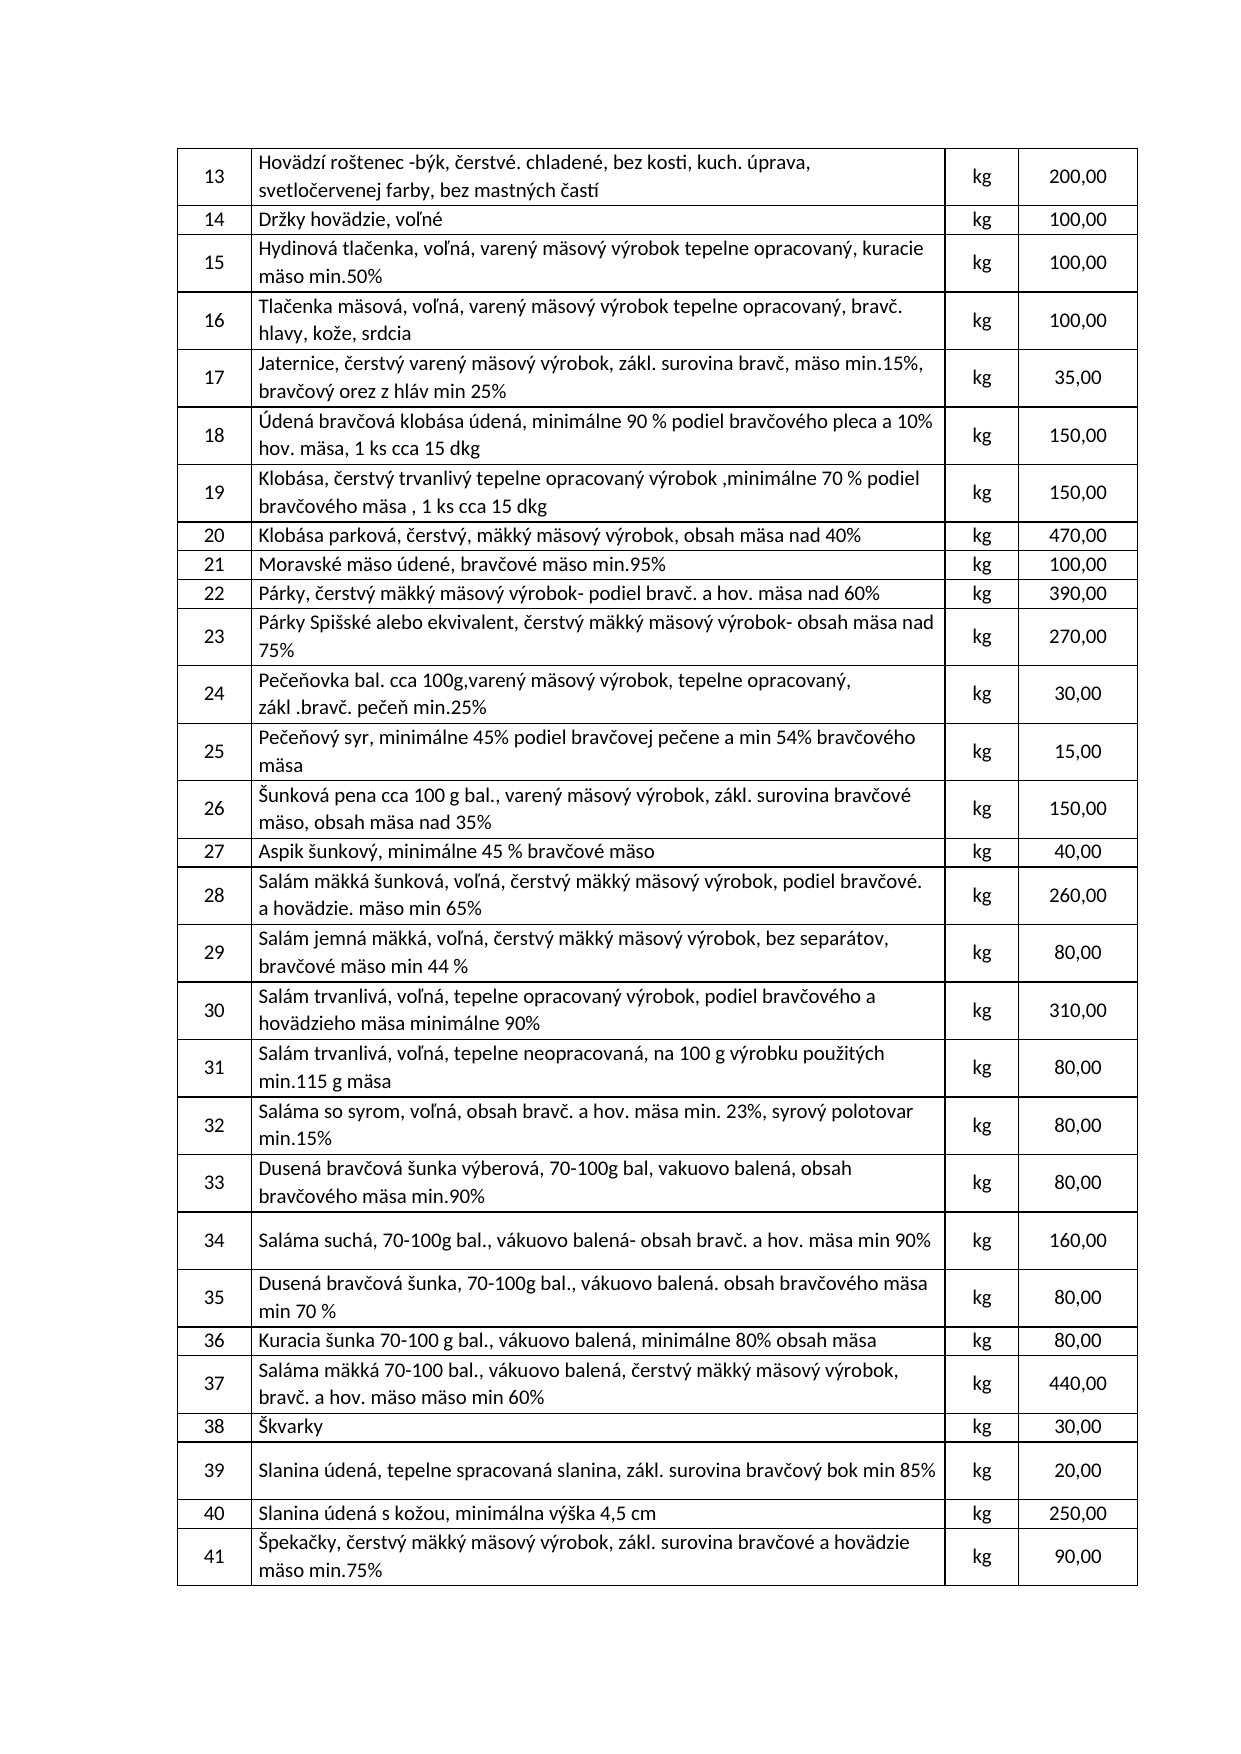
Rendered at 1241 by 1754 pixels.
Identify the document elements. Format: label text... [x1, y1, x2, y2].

table_cell 40 [178, 1500, 251, 1528]
table_cell Šunková pena cca 100 g bal., varený mäsový výrobok, zákl. surovina bravčové mäso, obsah mäsa nad 35% [252, 781, 944, 838]
table_cell kg [946, 206, 1018, 234]
table_cell 310,00 [1019, 983, 1137, 1039]
table_cell Jaternice, čerstvý varený mäsový výrobok, zákl. surovina bravč, mäso min.15%, bravčový orez z hláv min 25% [252, 350, 944, 406]
table_cell 80,00 [1019, 1155, 1137, 1211]
table_cell 100,00 [1019, 551, 1137, 579]
table_cell Moravské mäso údené, bravčové mäso min.95% [252, 551, 944, 579]
table_cell kg [946, 523, 1018, 550]
table_cell 26 [178, 781, 251, 838]
table_cell Škvarky [252, 1414, 944, 1441]
table_cell 20,00 [1019, 1443, 1137, 1499]
table_cell 13 [178, 149, 251, 205]
table_cell kg [946, 408, 1018, 464]
table_cell Pečeňovka bal. cca 100g,varený mäsový výrobok, tepelne opracovaný, zákl .bravč. pečeň min.25% [252, 666, 944, 723]
table_cell 35 [178, 1270, 251, 1326]
table_cell 100,00 [1019, 206, 1137, 234]
table_cell 33 [178, 1155, 251, 1211]
table_cell 18 [178, 408, 251, 464]
table_cell 200,00 [1019, 149, 1137, 205]
table_cell Saláma mäkká 70-100 bal., vákuovo balená, čerstvý mäkký mäsový výrobok, bravč. a hov. mäso mäso min 60% [252, 1356, 944, 1413]
table_cell Dusená bravčová šunka, 70-100g bal., vákuovo balená. obsah bravčového mäsa min 70 % [252, 1270, 944, 1326]
table_cell Salám mäkká šunková, voľná, čerstvý mäkký mäsový výrobok, podiel bravčové. a hovädzie. mäso min 65% [252, 868, 944, 924]
table_cell Saláma suchá, 70-100g bal., vákuovo balená- obsah bravč. a hov. mäsa min 90% [252, 1213, 944, 1269]
table_cell kg [946, 1328, 1018, 1355]
table_cell kg [946, 925, 1018, 981]
table_cell Držky hovädzie, voľné [252, 206, 944, 234]
table_cell 27 [178, 839, 251, 866]
table_cell kg [946, 1529, 1018, 1585]
table_cell kg [946, 1356, 1018, 1413]
table_cell 39 [178, 1443, 251, 1499]
table_cell Špekačky, čerstvý mäkký mäsový výrobok, zákl. surovina bravčové a hovädzie mäso min.75% [252, 1529, 944, 1585]
table_cell kg [946, 1155, 1018, 1211]
table_cell kg [946, 983, 1018, 1039]
table_cell Salám trvanlivá, voľná, tepelne opracovaný výrobok, podiel bravčového a hovädzieho mäsa minimálne 90% [252, 983, 944, 1039]
table_cell Salám jemná mäkká, voľná, čerstvý mäkký mäsový výrobok, bez separátov, bravčové mäso min 44 % [252, 925, 944, 981]
table_cell kg [946, 580, 1018, 608]
table_cell 38 [178, 1414, 251, 1441]
table_cell 80,00 [1019, 1040, 1137, 1096]
table_cell 30,00 [1019, 1414, 1137, 1441]
table_cell kg [946, 1500, 1018, 1528]
table_cell 150,00 [1019, 408, 1137, 464]
table_cell Klobása parková, čerstvý, mäkký mäsový výrobok, obsah mäsa nad 40% [252, 523, 944, 550]
table_cell kg [946, 839, 1018, 866]
table_cell 80,00 [1019, 925, 1137, 981]
table_cell 20 [178, 523, 251, 550]
table_cell Aspik šunkový, minimálne 45 % bravčové mäso [252, 839, 944, 866]
table_cell 24 [178, 666, 251, 723]
table_cell 80,00 [1019, 1328, 1137, 1355]
table_cell kg [946, 1098, 1018, 1154]
table_cell 30,00 [1019, 666, 1137, 723]
table_cell kg [946, 1443, 1018, 1499]
table_cell 34 [178, 1213, 251, 1269]
table_cell 250,00 [1019, 1500, 1137, 1528]
table_cell 100,00 [1019, 293, 1137, 349]
table_cell Párky Spišské alebo ekvivalent, čerstvý mäkký mäsový výrobok- obsah mäsa nad 75% [252, 609, 944, 665]
table_cell 100,00 [1019, 235, 1137, 291]
table_cell 19 [178, 465, 251, 521]
table_cell kg [946, 1270, 1018, 1326]
table_cell 25 [178, 724, 251, 780]
table_cell Údená bravčová klobása údená, minimálne 90 % podiel bravčového pleca a 10% hov. mäsa, 1 ks cca 15 dkg [252, 408, 944, 464]
table_cell 80,00 [1019, 1270, 1137, 1326]
table_cell Salám trvanlivá, voľná, tepelne neopracovaná, na 100 g výrobku použitých min.115 g mäsa [252, 1040, 944, 1096]
table_cell kg [946, 609, 1018, 665]
table_cell kg [946, 465, 1018, 521]
table_cell 17 [178, 350, 251, 406]
table_cell kg [946, 149, 1018, 205]
table_cell Pečeňový syr, minimálne 45% podiel bravčovej pečene a min 54% bravčového mäsa [252, 724, 944, 780]
table_cell Slanina údená s kožou, minimálna výška 4,5 cm [252, 1500, 944, 1528]
table_cell Hovädzí roštenec -býk, čerstvé. chladené, bez kosti, kuch. úprava, svetločervenej farby, bez mastných častí [252, 149, 944, 205]
table_cell 31 [178, 1040, 251, 1096]
table_cell 150,00 [1019, 465, 1137, 521]
table_cell kg [946, 235, 1018, 291]
table_cell 29 [178, 925, 251, 981]
table_cell 36 [178, 1328, 251, 1355]
table_cell kg [946, 868, 1018, 924]
table_cell Dusená bravčová šunka výberová, 70-100g bal, vakuovo balená, obsah bravčového mäsa min.90% [252, 1155, 944, 1211]
table_cell kg [946, 551, 1018, 579]
table_cell 23 [178, 609, 251, 665]
table_cell kg [946, 781, 1018, 838]
table_cell kg [946, 293, 1018, 349]
table_cell kg [946, 350, 1018, 406]
table_cell 14 [178, 206, 251, 234]
table_cell 16 [178, 293, 251, 349]
table_cell 90,00 [1019, 1529, 1137, 1585]
table_cell 32 [178, 1098, 251, 1154]
table_cell 390,00 [1019, 580, 1137, 608]
table_cell 260,00 [1019, 868, 1137, 924]
table_cell Slanina údená, tepelne spracovaná slanina, zákl. surovina bravčový bok min 85% [252, 1443, 944, 1499]
table_cell Kuracia šunka 70-100 g bal., vákuovo balená, minimálne 80% obsah mäsa [252, 1328, 944, 1355]
table_cell Klobása, čerstvý trvanlivý tepelne opracovaný výrobok ,minimálne 70 % podiel bravčového mäsa , 1 ks cca 15 dkg [252, 465, 944, 521]
table_cell Párky, čerstvý mäkký mäsový výrobok- podiel bravč. a hov. mäsa nad 60% [252, 580, 944, 608]
table_cell kg [946, 1040, 1018, 1096]
table_cell 30 [178, 983, 251, 1039]
table_cell 40,00 [1019, 839, 1137, 866]
table_cell 41 [178, 1529, 251, 1585]
table_cell 150,00 [1019, 781, 1137, 838]
table_cell 15 [178, 235, 251, 291]
table_cell kg [946, 724, 1018, 780]
table_cell 28 [178, 868, 251, 924]
table_cell 21 [178, 551, 251, 579]
table_cell kg [946, 1414, 1018, 1441]
table_cell 160,00 [1019, 1213, 1137, 1269]
table_cell 440,00 [1019, 1356, 1137, 1413]
table_cell 270,00 [1019, 609, 1137, 665]
table_cell 80,00 [1019, 1098, 1137, 1154]
table_cell 35,00 [1019, 350, 1137, 406]
table_cell Tlačenka mäsová, voľná, varený mäsový výrobok tepelne opracovaný, bravč. hlavy, kože, srdcia [252, 293, 944, 349]
table_cell 37 [178, 1356, 251, 1413]
table_cell Hydinová tlačenka, voľná, varený mäsový výrobok tepelne opracovaný, kuracie mäso min.50% [252, 235, 944, 291]
table_cell kg [946, 666, 1018, 723]
table_cell 15,00 [1019, 724, 1137, 780]
table_cell Saláma so syrom, voľná, obsah bravč. a hov. mäsa min. 23%, syrový polotovar min.15% [252, 1098, 944, 1154]
table_cell kg [946, 1213, 1018, 1269]
table_cell 470,00 [1019, 523, 1137, 550]
table_cell 22 [178, 580, 251, 608]
